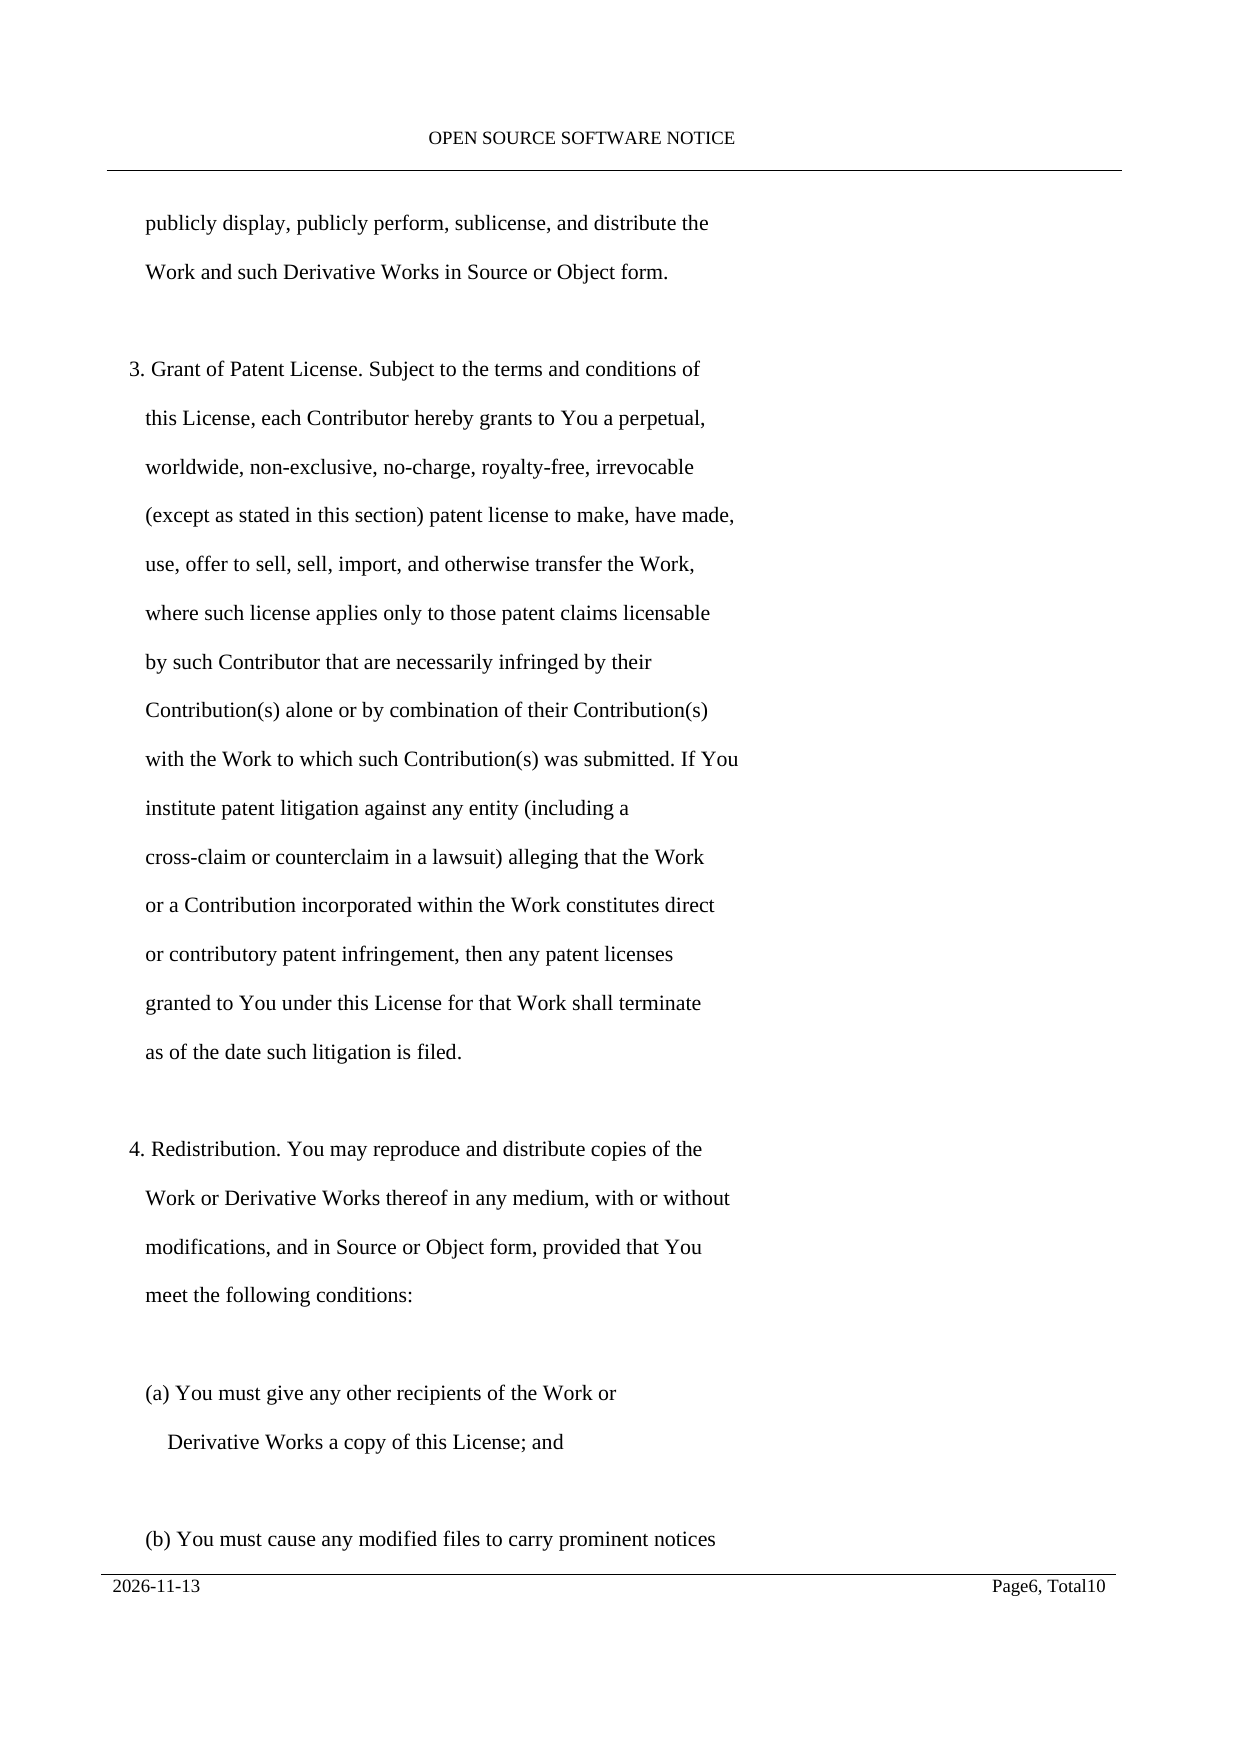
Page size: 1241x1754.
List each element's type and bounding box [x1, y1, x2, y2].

text [112, 206, 1128, 1555]
